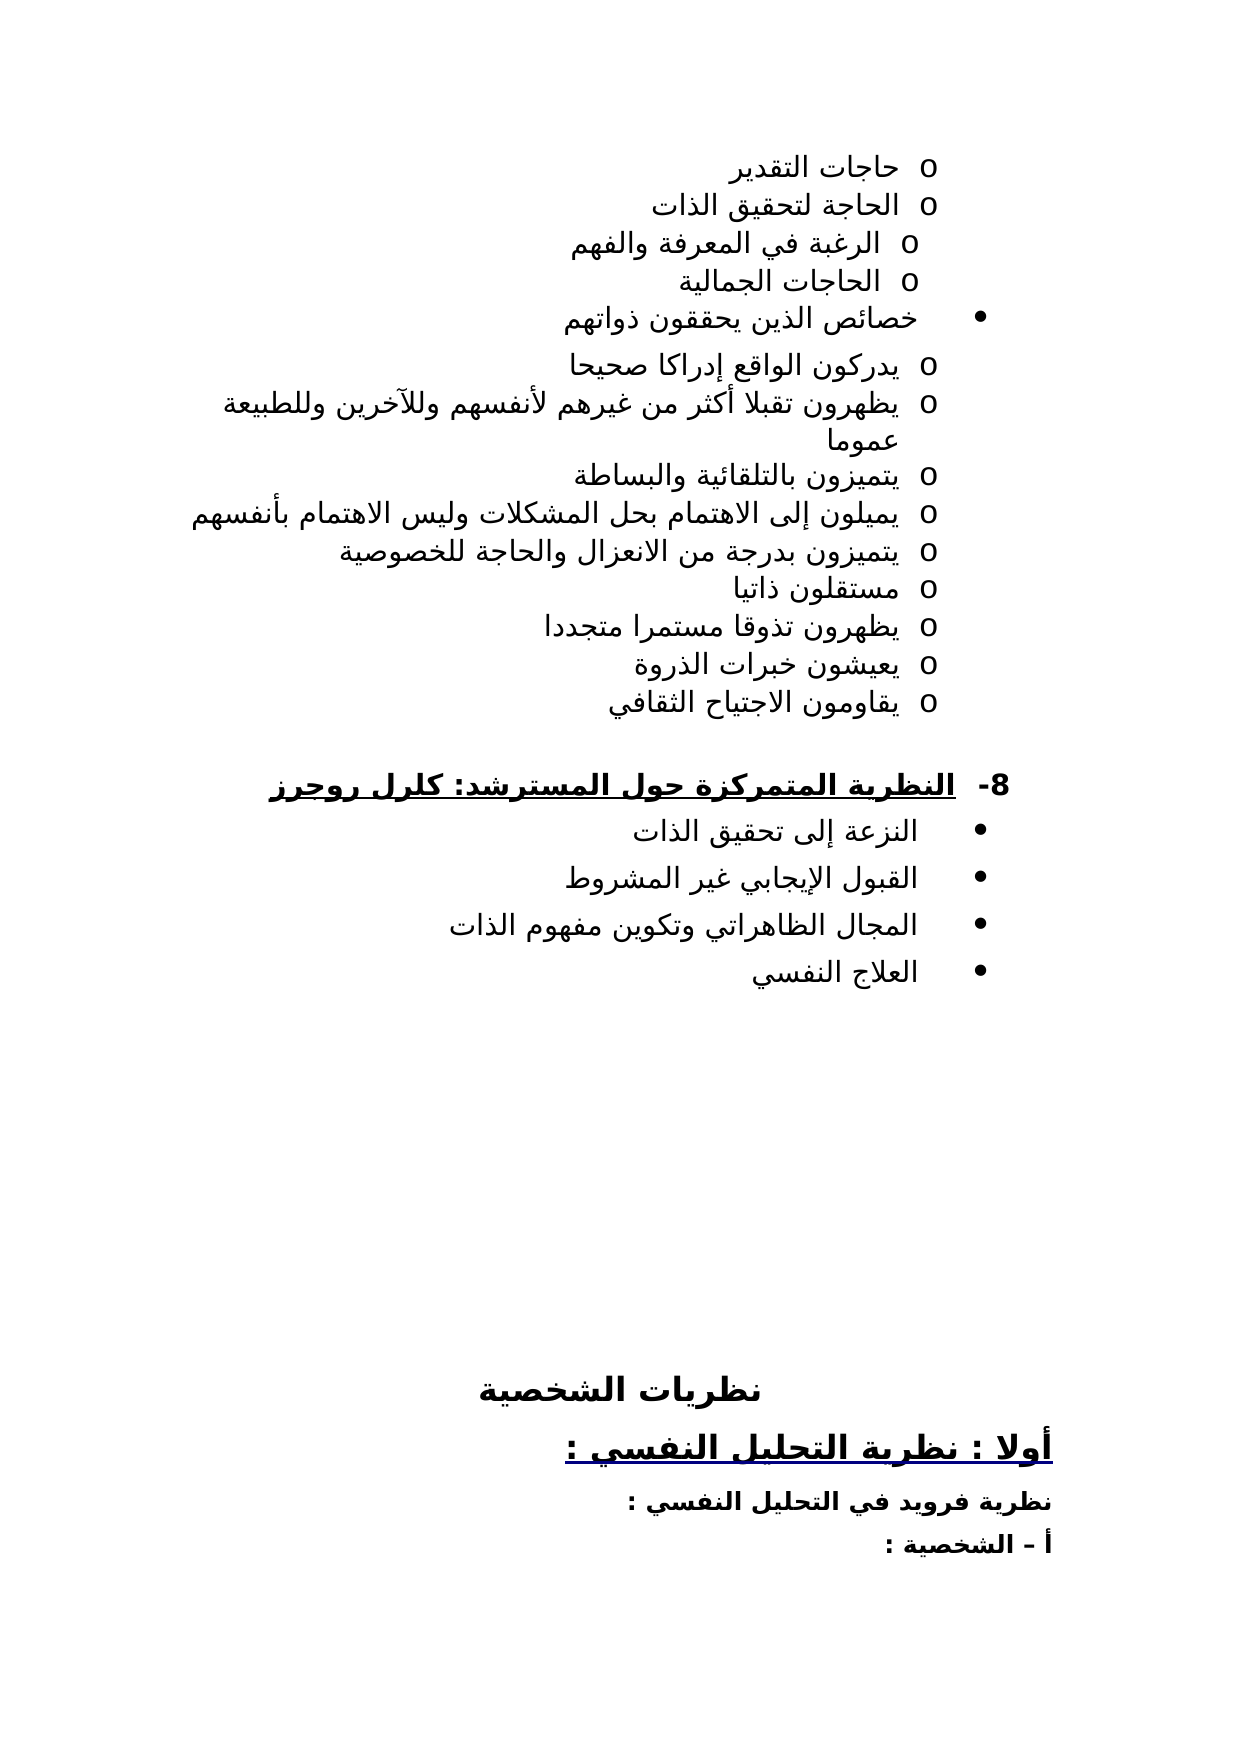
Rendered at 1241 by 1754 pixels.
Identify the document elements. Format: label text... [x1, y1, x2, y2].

list يتميزون بالتلقائية والبساطة [187, 458, 919, 495]
list يظهرون تذوقا مستمرا متجددا [187, 609, 919, 647]
list يظهرون تقبلا أكثر من غيرهم لأنفسهم وللآخرين وللطبيعة عموما [187, 386, 919, 458]
text أولا : نظرية التحليل النفسي : [187, 1428, 1053, 1467]
list العلاج النفسي [187, 955, 975, 989]
list القبول الإيجابي غير المشروط [187, 862, 975, 896]
list مستقلون ذاتيا [187, 571, 919, 609]
list الرغبة في المعرفة والفهم [187, 226, 900, 263]
list يدركون الواقع إدراكا صحيحا [187, 348, 919, 386]
text أ – الشخصية : [187, 1530, 1053, 1559]
list يتميزون بدرجة من الانعزال والحاجة للخصوصية [187, 533, 919, 571]
list حاجات التقدير [187, 150, 919, 188]
text نظرية فرويد في التحليل النفسي : [187, 1487, 1053, 1516]
list يعيشون خبرات الذروة [187, 647, 919, 684]
list المجال الظاهراتي وتكوين مفهوم الذات [187, 908, 975, 943]
list النزعة إلى تحقيق الذات [187, 815, 975, 849]
list النظرية المتمركزة حول المسترشد: كلرل روجرز [187, 768, 978, 802]
list الحاجات الجمالية [187, 263, 900, 301]
list خصائص الذين يحققون ذواتهم [187, 301, 975, 336]
list يقاومون الاجتياح الثقافي [187, 684, 919, 722]
text نظريات الشخصية [187, 1370, 1053, 1409]
list الحاجة لتحقيق الذات [187, 188, 919, 226]
list يميلون إلى الاهتمام بحل المشكلات وليس الاهتمام بأنفسهم [187, 495, 919, 533]
